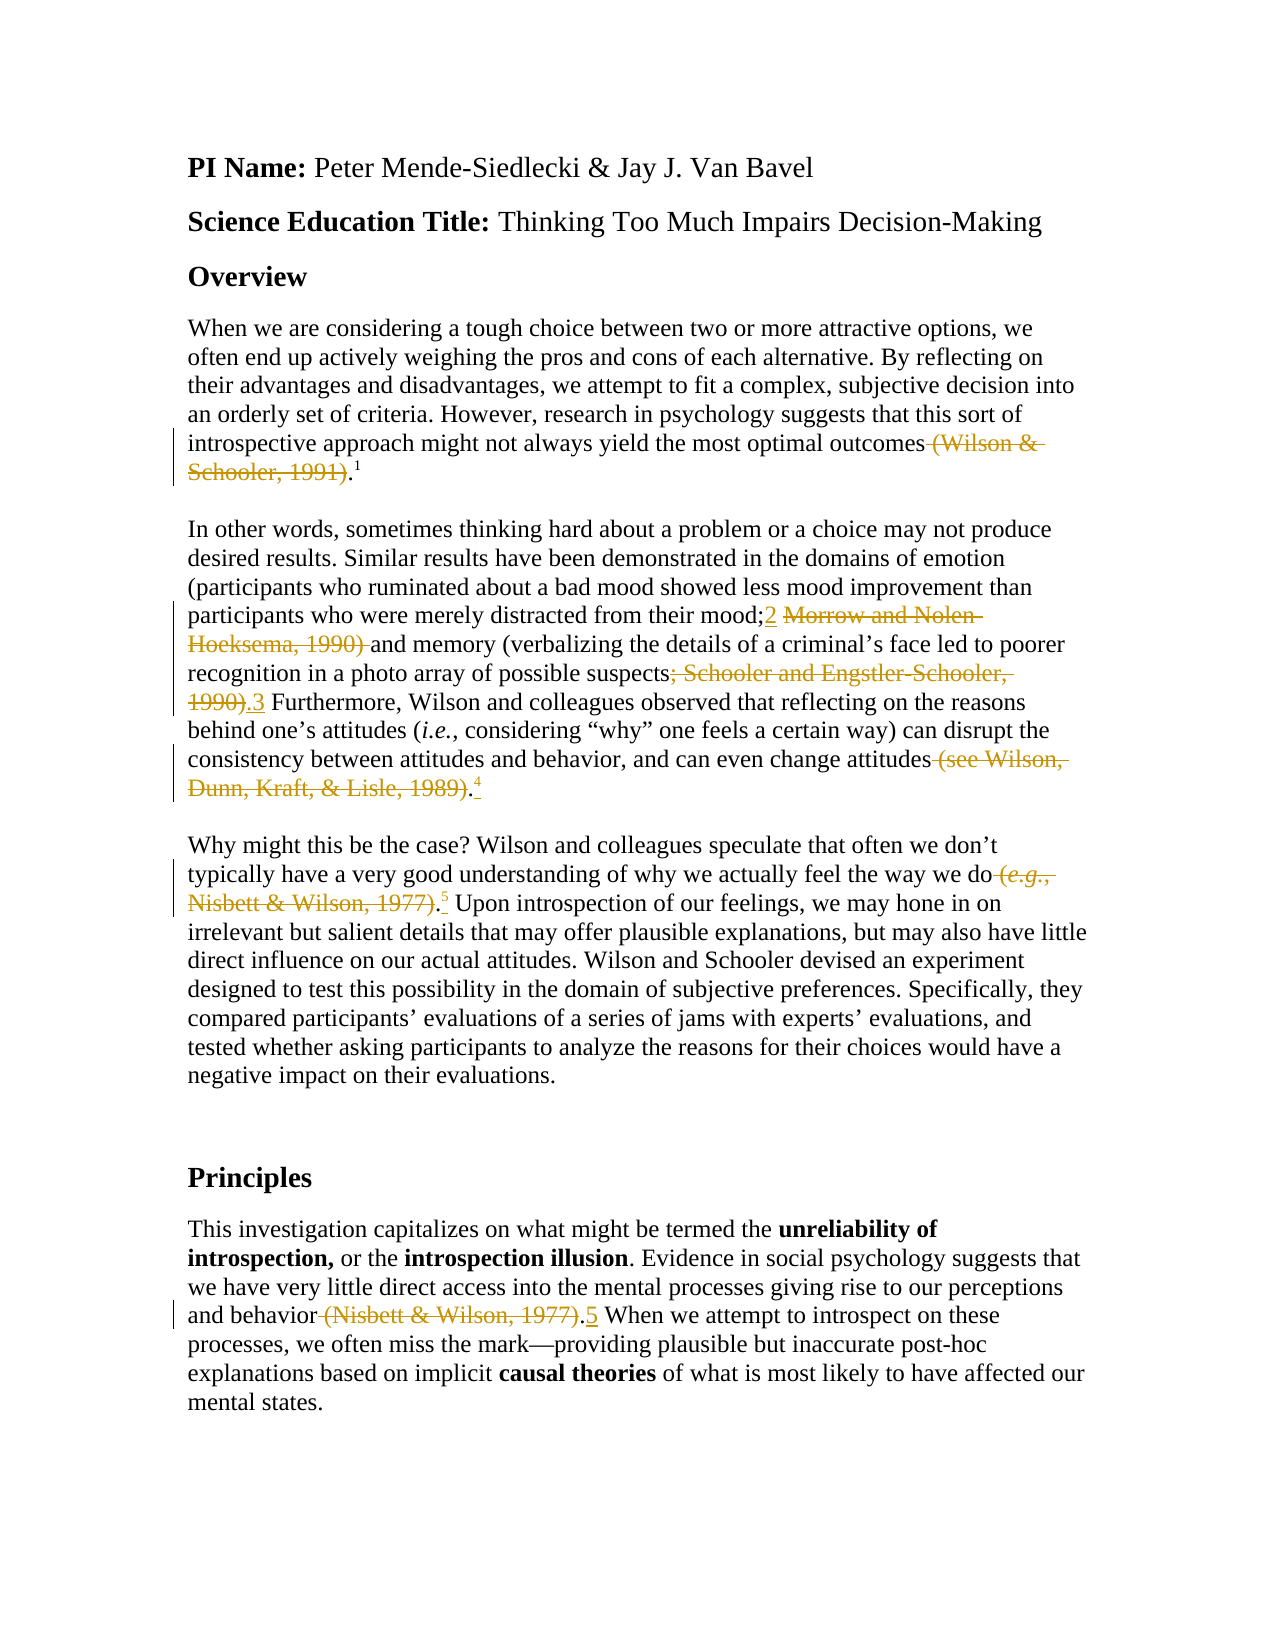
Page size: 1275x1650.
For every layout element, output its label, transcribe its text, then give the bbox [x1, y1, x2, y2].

text In other words, sometimes thinking hard about a problem or a choice may not produce desired results. Similar results have been demonstrated in the domains of emotion (participants who ruminated about a bad mood showed less mood improvement than participants who were merely distracted from their mood; and memory (verbalizing the details of a criminal’s face led to poorer recognition in a photo array of possible suspects Furthermore, Wilson and colleagues observed that reflecting on the reasons behind one’s attitudes (i.e., considering “why” one feels a certain way) can disrupt the consistency between attitudes and behavior, and can even change attitudes. [187, 514, 1087, 802]
text Overview [187, 259, 1087, 292]
text This investigation capitalizes on what might be termed the unreliability of introspection, or the introspection illusion. Evidence in social psychology suggests that we have very little direct access into the mental processes giving rise to our perceptions and behavior. When we attempt to introspect on these processes, we often miss the mark—providing plausible but inaccurate post-hoc explanations based on implicit causal theories of what is most likely to have affected our mental states. [187, 1214, 1087, 1415]
text When we are considering a tough choice between two or more attractive options, we often end up actively weighing the pros and cons of each alternative. By reflecting on their advantages and disadvantages, we attempt to fit a complex, subjective decision into an orderly set of criteria. However, research in psychology suggests that this sort of introspective approach might not always yield the most optimal outcomes.1 [187, 313, 1087, 486]
text PI Name: Peter Mende-Siedlecki & Jay J. Van Bavel [187, 150, 1087, 183]
text Why might this be the case? Wilson and colleagues speculate that often we don’t typically have a very good understanding of why we actually feel the way we do. Upon introspection of our feelings, we may hone in on irrelevant but salient details that may offer plausible explanations, but may also have little direct influence on our actual attitudes. Wilson and Schooler devised an experiment designed to test this possibility in the domain of subjective preferences. Specifically, they compared participants’ evaluations of a series of jams with experts’ evaluations, and tested whether asking participants to analyze the reasons for their choices would have a negative impact on their evaluations. [187, 831, 1087, 1089]
text Science Education Title: Thinking Too Much Impairs Decision-Making [187, 204, 1087, 238]
text Principles [187, 1160, 1087, 1193]
